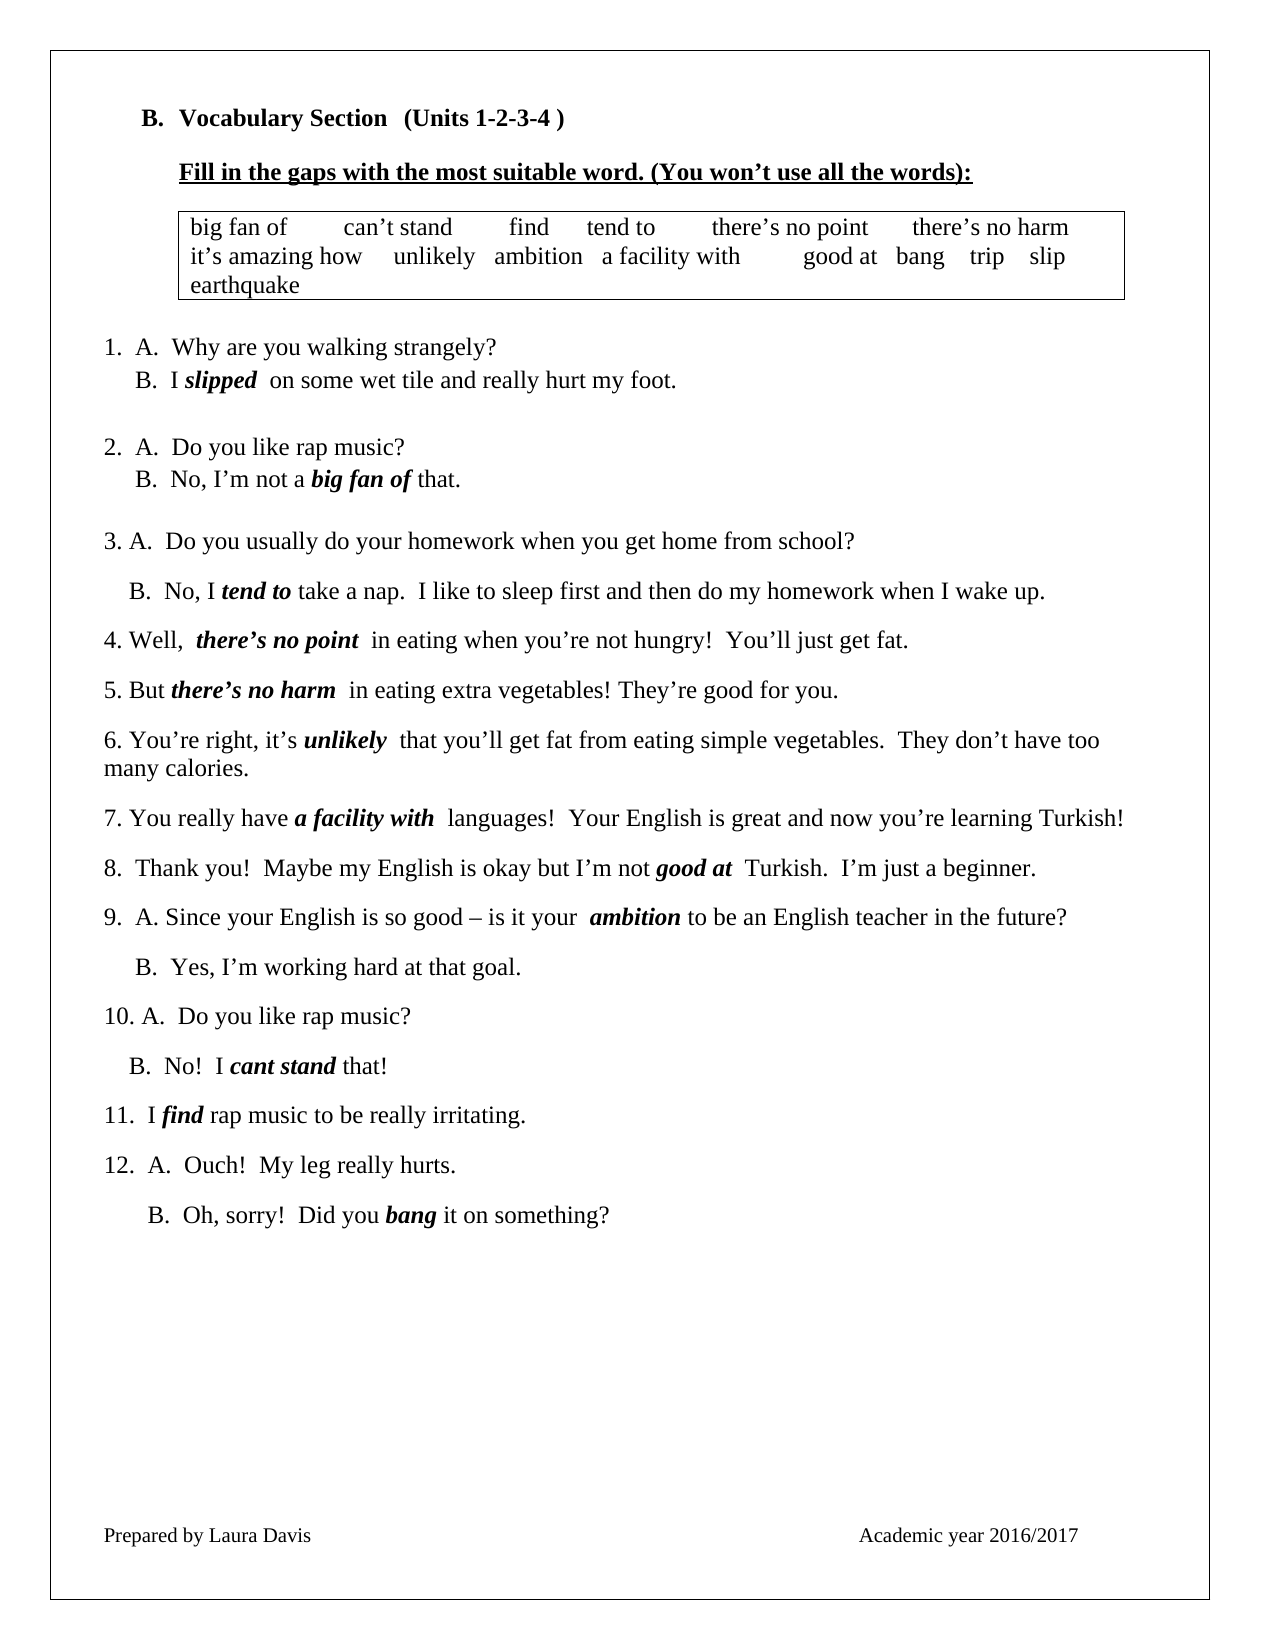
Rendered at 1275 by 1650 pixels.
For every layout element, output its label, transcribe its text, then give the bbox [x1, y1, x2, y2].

text B. Yes, I’m working hard at that goal. [103, 952, 1125, 981]
text 11. I find rap music to be really irritating. [103, 1101, 1125, 1129]
text B. No! I cant stand that! [103, 1051, 1125, 1080]
text 1. A. Why are you walking strangely? [103, 332, 1125, 361]
table_header big fan of can’t stand find tend to there’s no point there’s no harm it’s amazing how unlikely ambition a facility with good at bang trip slip earthquake [179, 212, 1124, 298]
text 10. A. Do you like rap music? [103, 1001, 1125, 1030]
text 7. You really have a facility with languages! Your English is great and now you’re learning Turkish! [103, 803, 1125, 832]
text 6. You’re right, it’s unlikely that you’ll get fat from eating simple vegetables. They don’t have too many calories. [103, 725, 1125, 782]
text 9. A. Since your English is so good – is it your ambition to be an English teacher in the future? [103, 902, 1125, 931]
text 4. Well, there’s no point in eating when you’re not hungry! You’ll just get fat. [103, 626, 1125, 654]
text B. I slipped on some wet tile and really hurt my foot. [103, 366, 1125, 394]
text 2. A. Do you like rap music? [103, 432, 1125, 460]
text B. Oh, sorry! Did you bang it on something? [103, 1200, 1125, 1228]
text 12. A. Ouch! My leg really hurts. [103, 1150, 1125, 1179]
text B. No, I tend to take a nap. I like to sleep first and then do my homework when I wake up. [103, 576, 1125, 605]
text 8. Thank you! Maybe my English is okay but I’m not good at Turkish. I’m just a beginner. [103, 853, 1125, 881]
list Vocabulary Section (Units 1-2-3-4 ) [141, 103, 1125, 132]
text Fill in the gaps with the most suitable word. (You won’t use all the words): [178, 157, 1125, 186]
text B. No, I’m not a big fan of that. [103, 464, 1125, 493]
text 3. A. Do you usually do your homework when you get home from school? [103, 526, 1125, 555]
text 5. But there’s no harm in eating extra vegetables! They’re good for you. [103, 675, 1125, 704]
